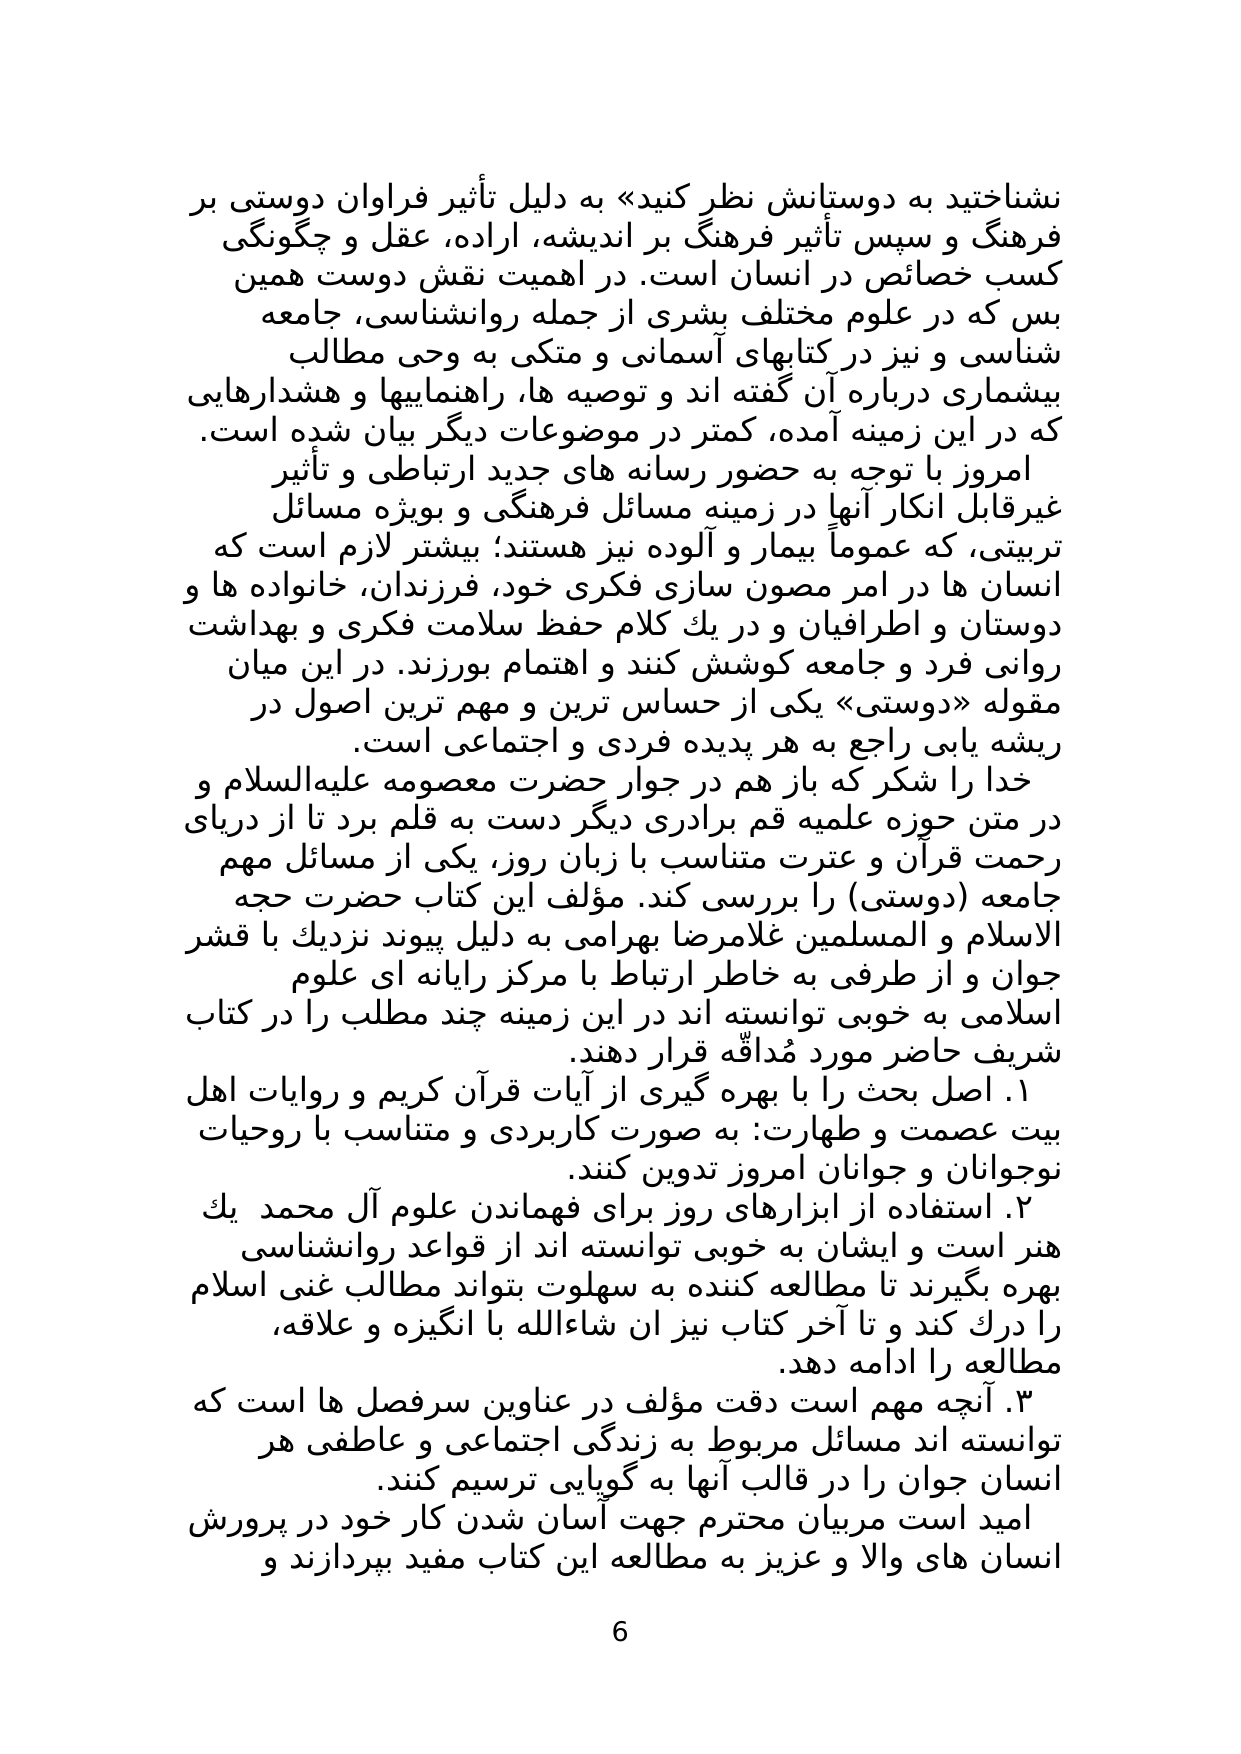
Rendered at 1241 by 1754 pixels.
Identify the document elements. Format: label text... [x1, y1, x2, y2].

text امروز با توجه به حضور رسانه های جديد ارتباطی و تأثير غيرقابل انكار آنها در زمينه مسائل فرهنگی و بويژه مسائل تربيتی، كه عموماً بيمار و آلوده نيز هستند؛ بيشتر لازم است كه انسان ها در امر مصون سازی فكری خود، فرزندان، خانواده ها و دوستان و اطرافيان و در يك كلام حفظ سلامت فكری و بهداشت روانی فرد و جامعه كوشش كنند و اهتمام بورزند. در اين ميان مقوله «دوستی» يكی از حساس ترين و مهم ترين اصول در ريشه يابی راجع به هر پديده فردی و اجتماعی است. [177, 449, 1063, 760]
text ٢. استفاده از ابزارهای روز برای فهماندن علوم آل محمد يك هنر است و ايشان به خوبی توانسته اند از قواعد روانشناسی بهره بگيرند تا مطالعه كننده به سهلوت بتواند مطالب غنی اسلام را درك كند و تا آخر كتاب نيز ان شاءالله با انگيزه و علاقه، مطالعه را ادامه دهد. [177, 1187, 1063, 1382]
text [177, 1498, 1063, 1576]
text ٣. آنچه مهم است دقت مؤلف در عناوين سرفصل ها است كه توانسته اند مسائل مربوط به زندگی اجتماعی و عاطفی هر انسان جوان را در قالب آنها به گويايی ترسيم كنند. [177, 1382, 1063, 1498]
text ١. اصل بحث را با بهره گيری از آيات قرآن كريم و روايات اهل بيت عصمت و طهارت: به صورت كاربردی و متناسب با روحيات نوجوانان و جوانان امروز تدوين كنند. [177, 1071, 1063, 1187]
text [177, 177, 1063, 449]
text خدا را شكر كه باز هم در جوار حضرت معصومه عليه‌السلام و در متن حوزه علميه قم برادری ديگر دست به قلم برد تا از دريای رحمت قرآن و عترت متناسب با زبان روز، يكی از مسائل مهم جامعه (دوستی) را بررسی كند. مؤلف اين كتاب حضرت حجه الاسلام و المسلمين غلامرضا بهرامی به دليل پيوند نزديك با قشر جوان و از طرفی به خاطر ارتباط با مركز رايانه ای علوم اسلامی به خوبی توانسته اند در اين زمينه چند مطلب را در كتاب شريف حاضر مورد مُداقّه قرار دهند. [177, 760, 1063, 1071]
